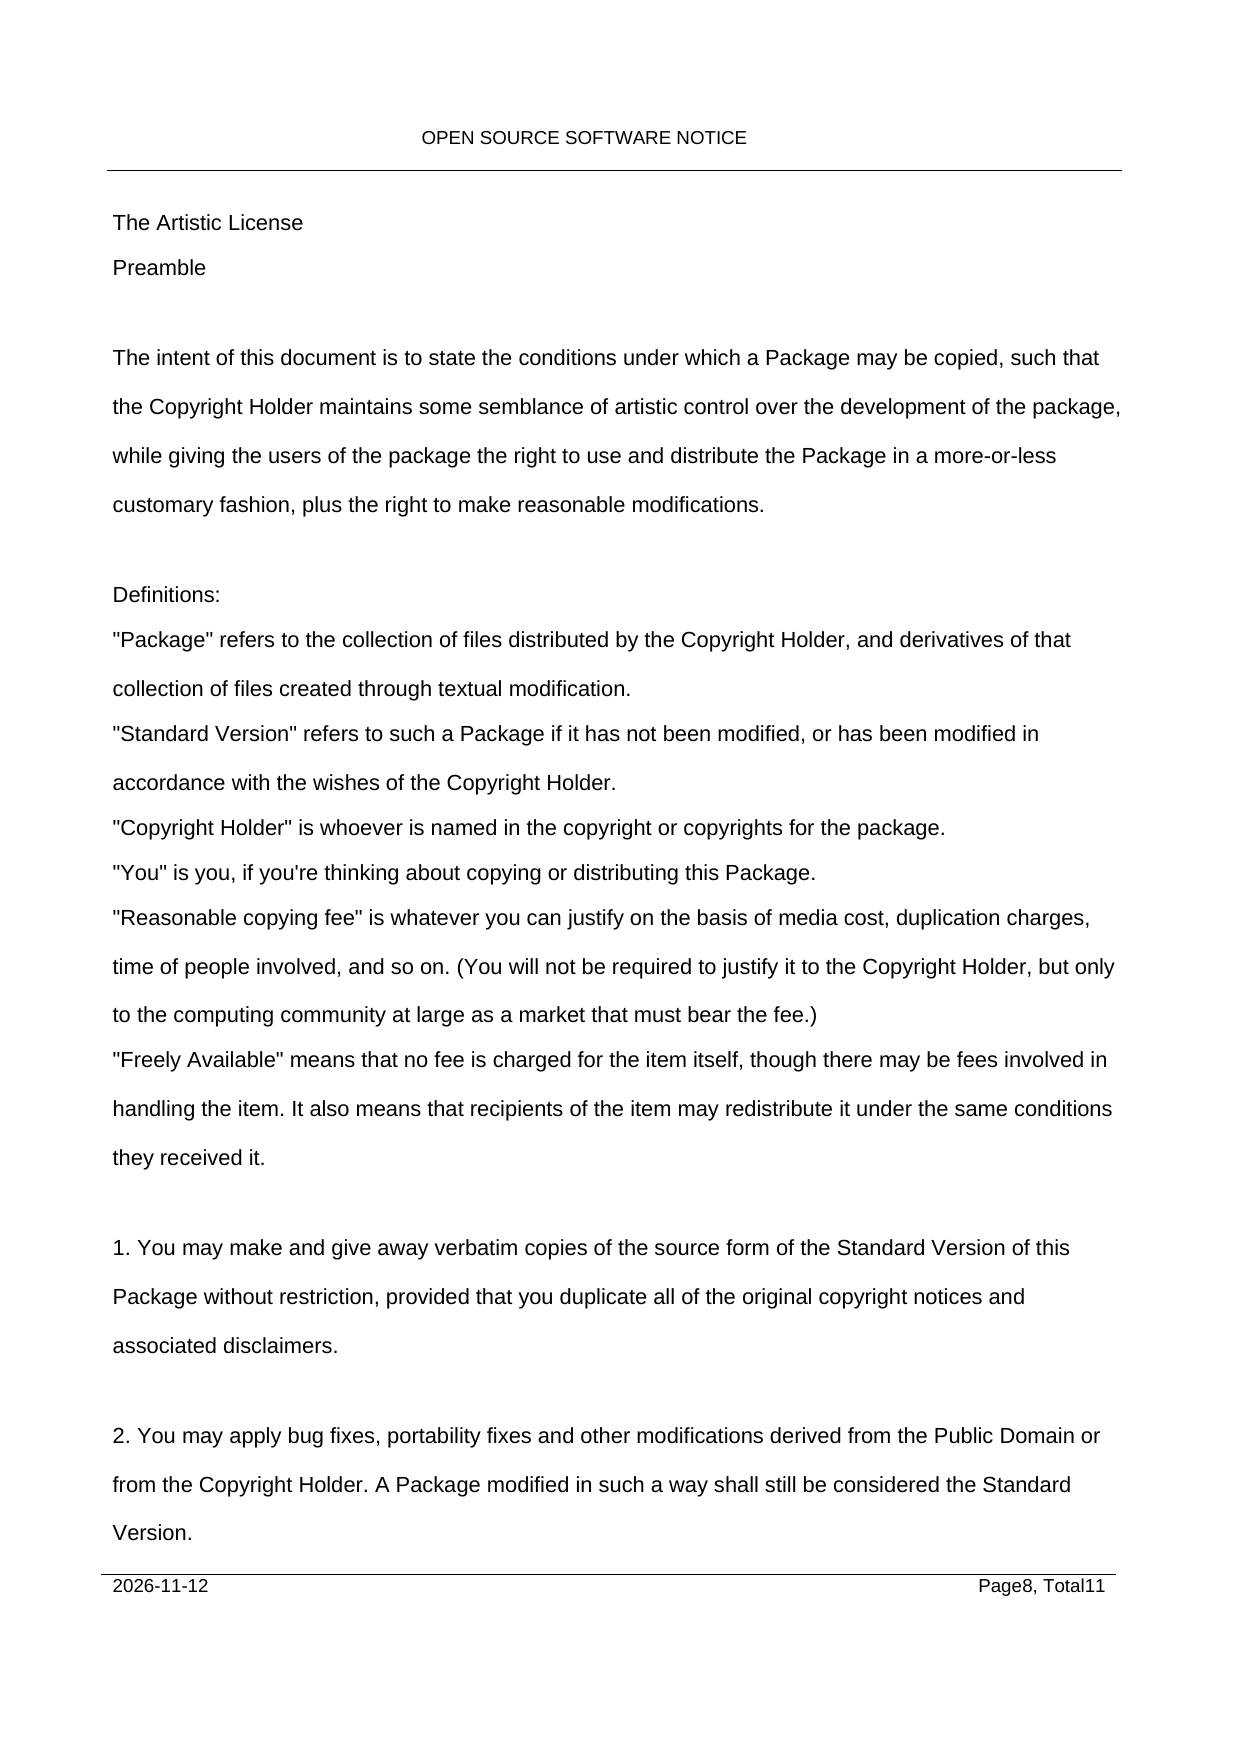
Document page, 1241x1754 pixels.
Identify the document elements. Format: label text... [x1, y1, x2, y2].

text 1. You may make and give away verbatim copies of the source form of the Standard Version of this Package without restriction, provided that you duplicate all of the original copyright notices and associated disclaimers. [112, 1231, 1128, 1361]
text "You" is you, if you're thinking about copying or distributing this Package. [112, 856, 1128, 888]
text "Reasonable copying fee" is whatever you can justify on the basis of media cost, duplication charges, time of people involved, and so on. (You will not be required to justify it to the Copyright Holder, but only to the computing community at large as a market that must bear the fee.) [112, 901, 1128, 1031]
text The Artistic License [112, 206, 1128, 239]
text The intent of this document is to state the conditions under which a Package may be copied, such that the Copyright Holder maintains some semblance of artistic control over the development of the package, while giving the users of the package the right to use and distribute the Package in a more-or-less customary fashion, plus the right to make reasonable modifications. [112, 342, 1128, 520]
text "Copyright Holder" is whoever is named in the copyright or copyrights for the package. [112, 811, 1128, 843]
text Preamble [112, 251, 1128, 284]
text 2. You may apply bug fixes, portability fixes and other modifications derived from the Public Domain or from the Copyright Holder. A Package modified in such a way shall still be considered the Standard Version. [112, 1419, 1128, 1549]
text "Standard Version" refers to such a Package if it has not been modified, or has been modified in accordance with the wishes of the Copyright Holder. [112, 717, 1128, 798]
text "Package" refers to the collection of files distributed by the Copyright Holder, and derivatives of that collection of files created through textual modification. [112, 623, 1128, 704]
text Definitions: [112, 578, 1128, 611]
text "Freely Available" means that no fee is charged for the item itself, though there may be fees involved in handling the item. It also means that recipients of the item may redistribute it under the same conditions they received it. [112, 1044, 1128, 1174]
